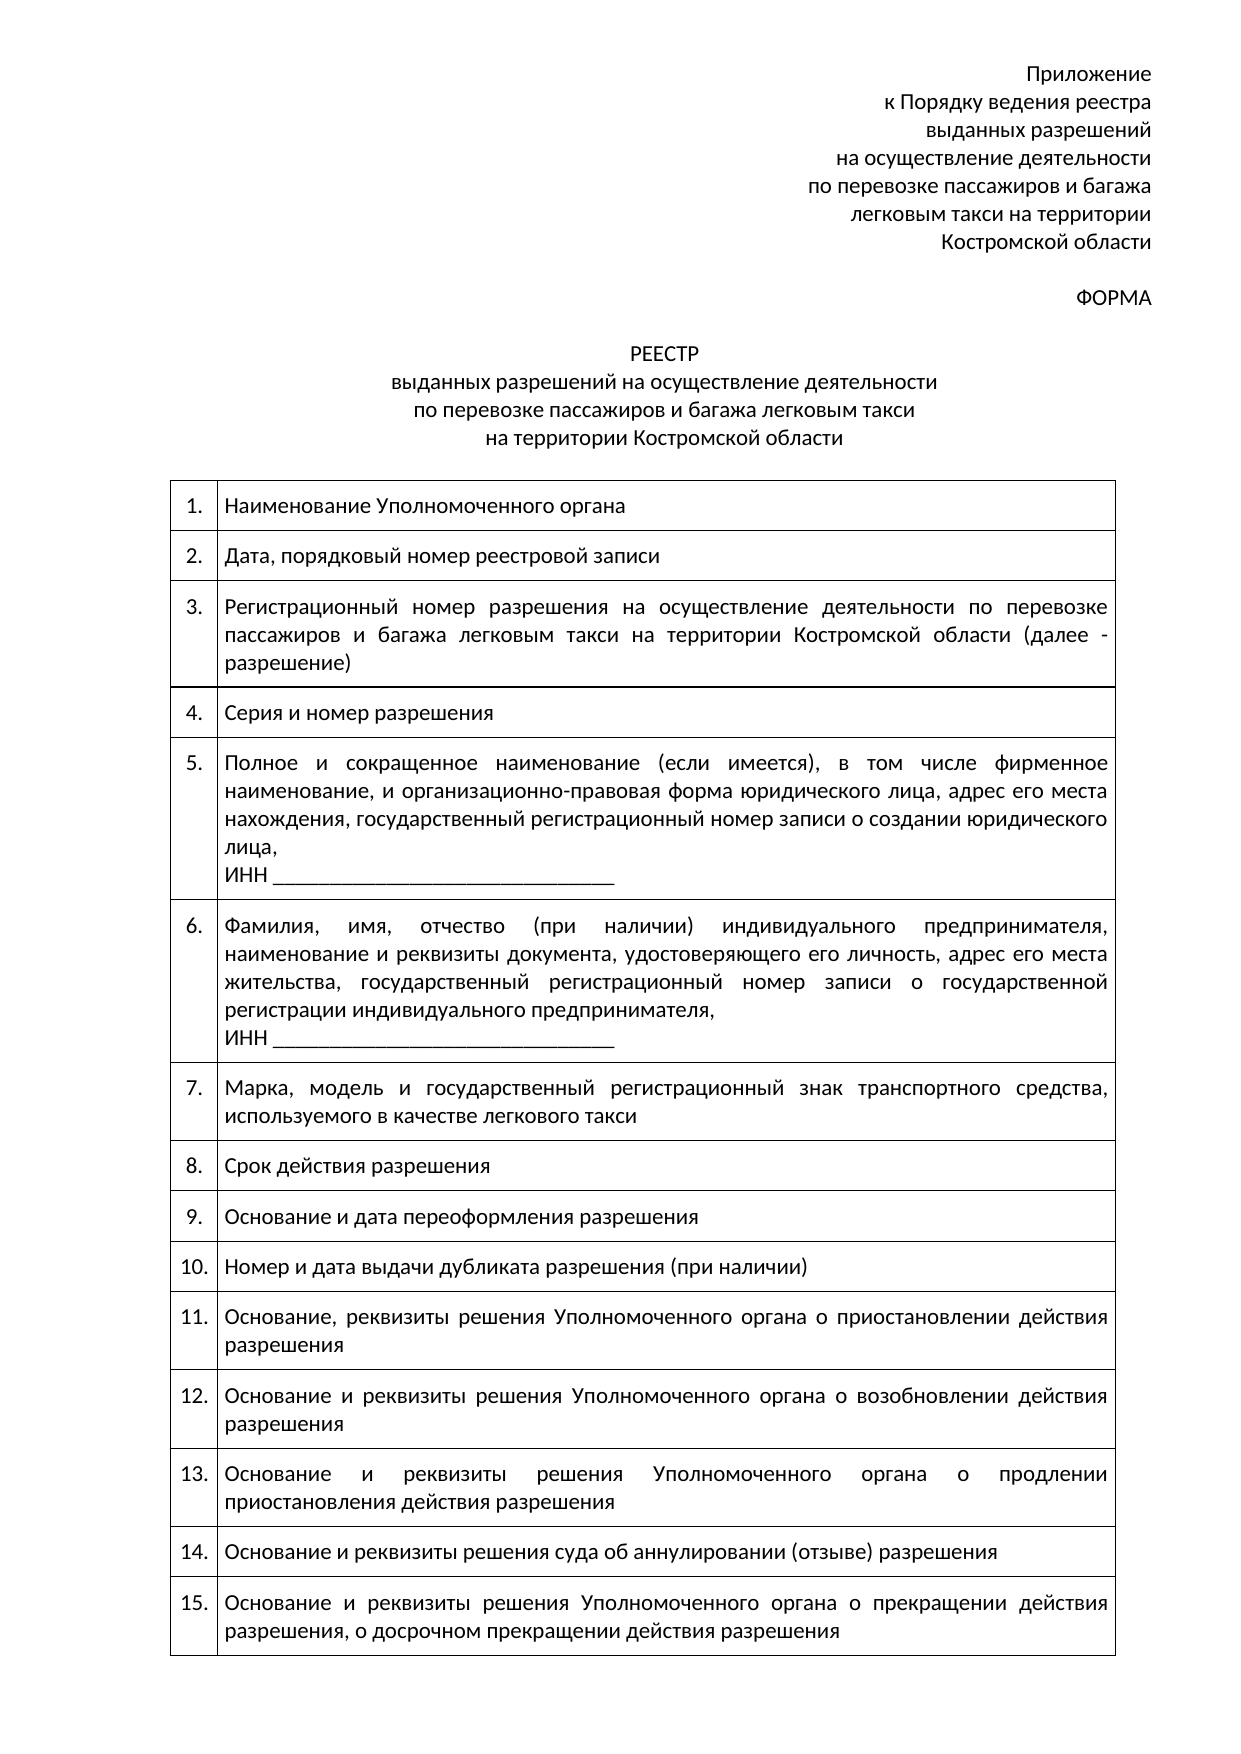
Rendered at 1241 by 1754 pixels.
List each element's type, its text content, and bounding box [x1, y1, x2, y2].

text по перевозке пассажиров и багажа [177, 171, 1152, 199]
table_cell Основание и реквизиты решения Уполномоченного органа о прекращении действия разрешения, о досрочном прекращении действия разрешения [218, 1577, 1115, 1654]
text на территории Костромской области [177, 423, 1152, 451]
table_cell 4. [171, 688, 217, 737]
text на осуществление деятельности [177, 143, 1152, 171]
table_header Наименование Уполномоченного органа [218, 481, 1115, 530]
table_cell Фамилия, имя, отчество (при наличии) индивидуального предпринимателя, наименование и реквизиты документа, удостоверяющего его личность, адрес его места жительства, государственный регистрационный номер записи о государственной регистрации индивидуального предпринимателя, ИНН ______________________________ [218, 900, 1115, 1062]
table_cell Основание и дата переоформления разрешения [218, 1191, 1115, 1241]
table_header 1. [171, 481, 217, 530]
table_cell 13. [171, 1449, 217, 1526]
table_cell 3. [171, 581, 217, 686]
table_cell 11. [171, 1292, 217, 1369]
table_cell Номер и дата выдачи дубликата разрешения (при наличии) [218, 1242, 1115, 1291]
table_cell Основание и реквизиты решения Уполномоченного органа о возобновлении действия разрешения [218, 1370, 1115, 1447]
table_cell 15. [171, 1577, 217, 1654]
table_cell Серия и номер разрешения [218, 688, 1115, 737]
table_cell 12. [171, 1370, 217, 1447]
table_cell 8. [171, 1141, 217, 1190]
table_cell Дата, порядковый номер реестровой записи [218, 531, 1115, 580]
text легковым такси на территории [177, 199, 1152, 227]
table_cell Основание и реквизиты решения суда об аннулировании (отзыве) разрешения [218, 1527, 1115, 1576]
table_cell Регистрационный номер разрешения на осуществление деятельности по перевозке пассажиров и багажа легковым такси на территории Костромской области (далее - разрешение) [218, 581, 1115, 686]
table_cell 5. [171, 738, 217, 899]
table_cell 6. [171, 900, 217, 1062]
text выданных разрешений на осуществление деятельности [177, 367, 1152, 395]
table_cell 7. [171, 1063, 217, 1140]
text к Порядку ведения реестра [177, 87, 1152, 115]
table_cell Срок действия разрешения [218, 1141, 1115, 1190]
text выданных разрешений [177, 115, 1152, 143]
table_cell Основание, реквизиты решения Уполномоченного органа о приостановлении действия разрешения [218, 1292, 1115, 1369]
table_cell 9. [171, 1191, 217, 1241]
table_cell 2. [171, 531, 217, 580]
table_cell 10. [171, 1242, 217, 1291]
text Костромской области [177, 227, 1152, 255]
table_cell Полное и сокращенное наименование (если имеется), в том числе фирменное наименование, и организационно-правовая форма юридического лица, адрес его места нахождения, государственный регистрационный номер записи о создании юридического лица, ИНН ______________________________ [218, 738, 1115, 899]
text по перевозке пассажиров и багажа легковым такси [177, 395, 1152, 423]
table_cell Основание и реквизиты решения Уполномоченного органа о продлении приостановления действия разрешения [218, 1449, 1115, 1526]
text Приложение [177, 59, 1152, 87]
text ФОРМА [177, 283, 1152, 311]
table_cell Марка, модель и государственный регистрационный знак транспортного средства, используемого в качестве легкового такси [218, 1063, 1115, 1140]
text РЕЕСТР [177, 339, 1152, 367]
table_cell 14. [171, 1527, 217, 1576]
